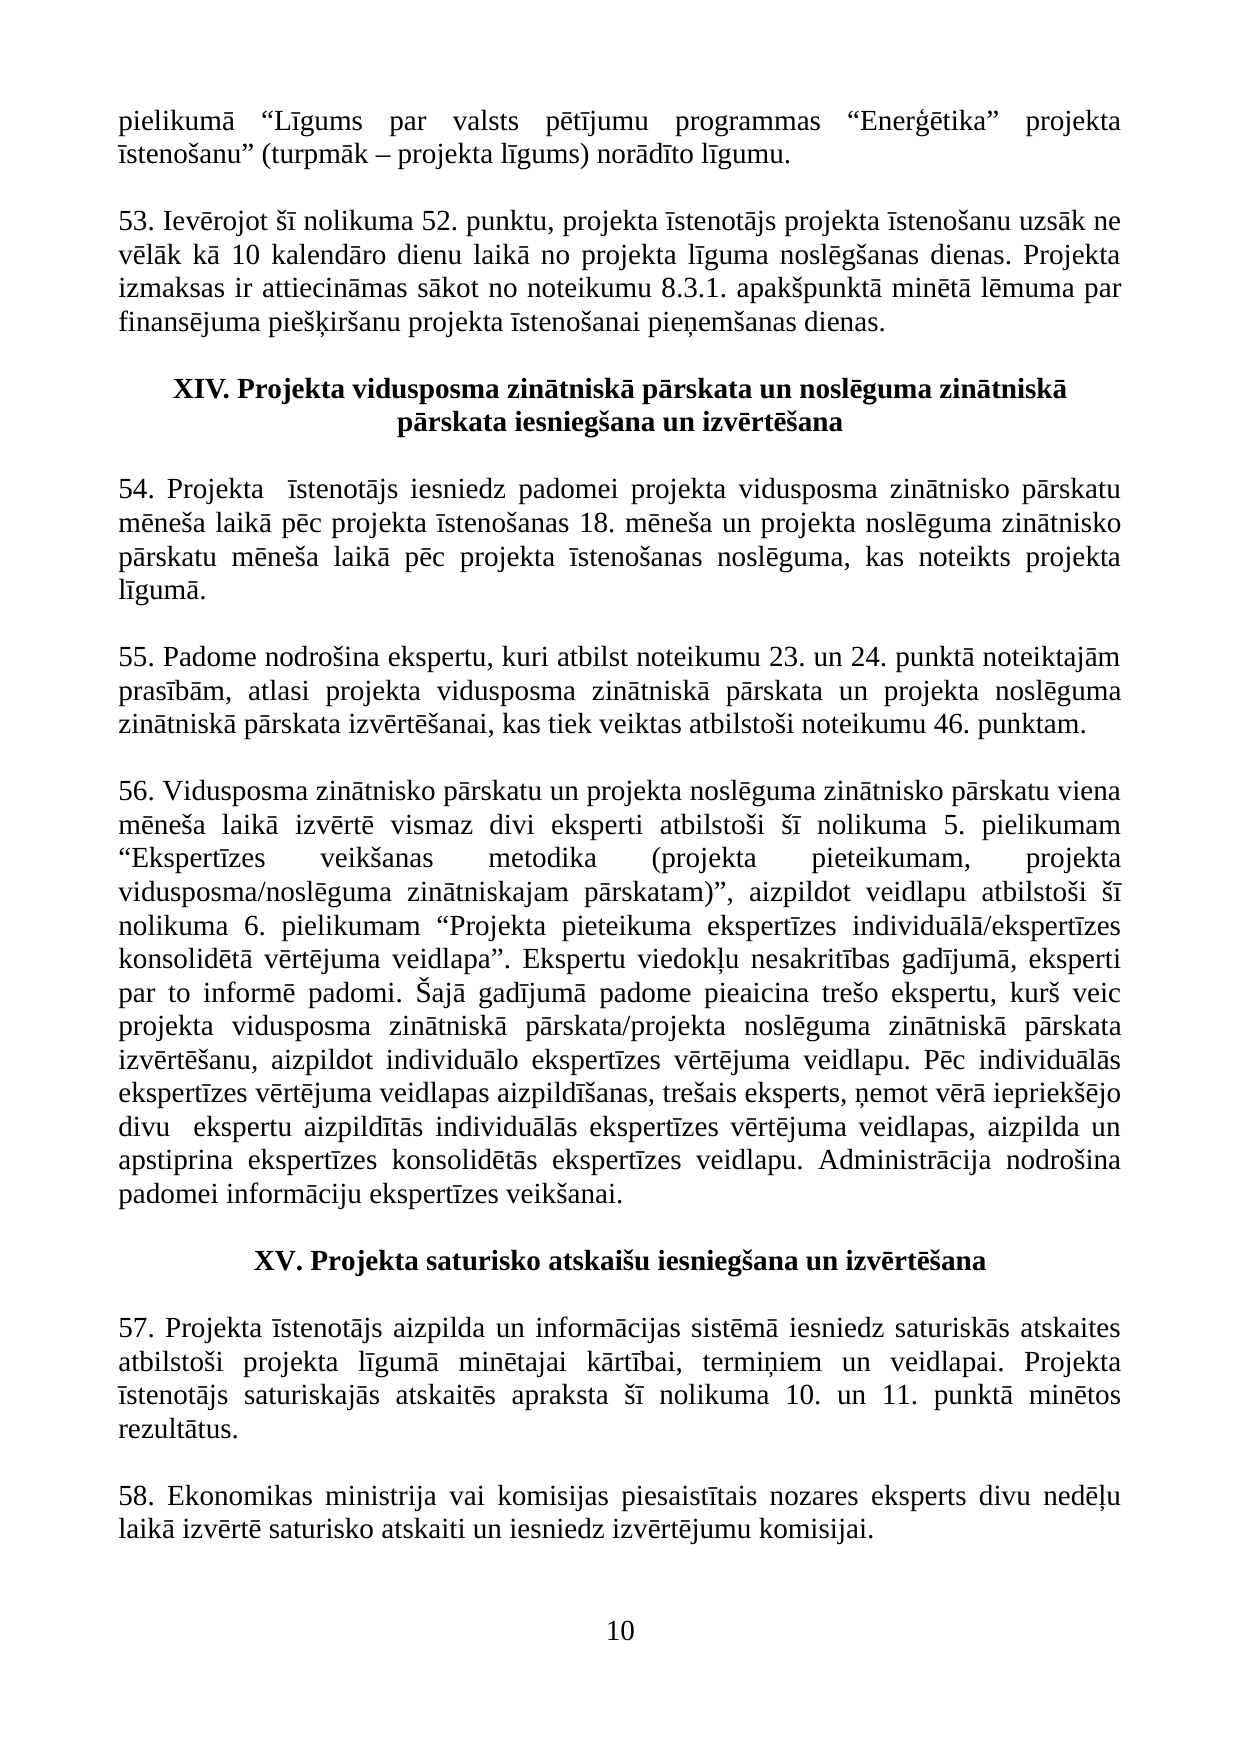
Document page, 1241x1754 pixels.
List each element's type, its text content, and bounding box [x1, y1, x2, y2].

text 57. Projekta īstenotājs aizpilda un informācijas sistēmā iesniedz saturiskās atskaites atbilstoši projekta līgumā minētajai kārtībai, termiņiem un veidlapai. Projekta īstenotājs saturiskajās atskaitēs apraksta šī nolikuma 10. un 11. punktā minētos rezultātus. [118, 1310, 1122, 1444]
subtitle XIV. Projekta vidusposma zinātniskā pārskata un noslēguma zinātniskā pārskata iesniegšana un izvērtēšana [118, 371, 1122, 438]
text 58. Ekonomikas ministrija vai komisijas piesaistītais nozares eksperts divu nedēļu laikā izvērtē saturisko atskaiti un iesniedz izvērtējumu komisijai. [118, 1478, 1122, 1545]
text XV. Projekta saturisko atskaišu iesniegšana un izvērtēšana [118, 1243, 1122, 1277]
text 54. Projekta īstenotājs iesniedz padomei projekta vidusposma zinātnisko pārskatu mēneša laikā pēc projekta īstenošanas 18. mēneša un projekta noslēguma zinātnisko pārskatu mēneša laikā pēc projekta īstenošanas noslēguma, kas noteikts projekta līgumā. [118, 472, 1122, 606]
text 56. Vidusposma zinātnisko pārskatu un projekta noslēguma zinātnisko pārskatu viena mēneša laikā izvērtē vismaz divi eksperti atbilstoši šī nolikuma 5. pielikumam “Ekspertīzes veikšanas metodika (projekta pieteikumam, projekta vidusposma/noslēguma zinātniskajam pārskatam)”, aizpildot veidlapu atbilstoši šī nolikuma 6. pielikumam “Projekta pieteikuma ekspertīzes individuālā/ekspertīzes konsolidētā vērtējuma veidlapa”. Ekspertu viedokļu nesakritības gadījumā, eksperti par to informē padomi. Šajā gadījumā padome pieaicina trešo ekspertu, kurš veic projekta vidusposma zinātniskā pārskata/projekta noslēguma zinātniskā pārskata izvērtēšanu, aizpildot individuālo ekspertīzes vērtējuma veidlapu. Pēc individuālās ekspertīzes vērtējuma veidlapas aizpildīšanas, trešais eksperts, ņemot vērā iepriekšējo divu ekspertu aizpildītās individuālās ekspertīzes vērtējuma veidlapas, aizpilda un apstiprina ekspertīzes konsolidētās ekspertīzes veidlapu. Administrācija nodrošina padomei informāciju ekspertīzes veikšanai. [118, 773, 1122, 1209]
text 55. Padome nodrošina ekspertu, kuri atbilst noteikumu 23. un 24. punktā noteiktajām prasībām, atlasi projekta vidusposma zinātniskā pārskata un projekta noslēguma zinātniskā pārskata izvērtēšanai, kas tiek veiktas atbilstoši noteikumu 46. punktam. [118, 639, 1122, 740]
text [118, 103, 1122, 170]
text 53. Ievērojot šī nolikuma 52. punktu, projekta īstenotājs projekta īstenošanu uzsāk ne vēlāk kā 10 kalendāro dienu laikā no projekta līguma noslēgšanas dienas. Projekta izmaksas ir attiecināmas sākot no noteikumu 8.3.1. apakšpunktā minētā lēmuma par finansējuma piešķiršanu projekta īstenošanai pieņemšanas dienas. [118, 203, 1122, 337]
